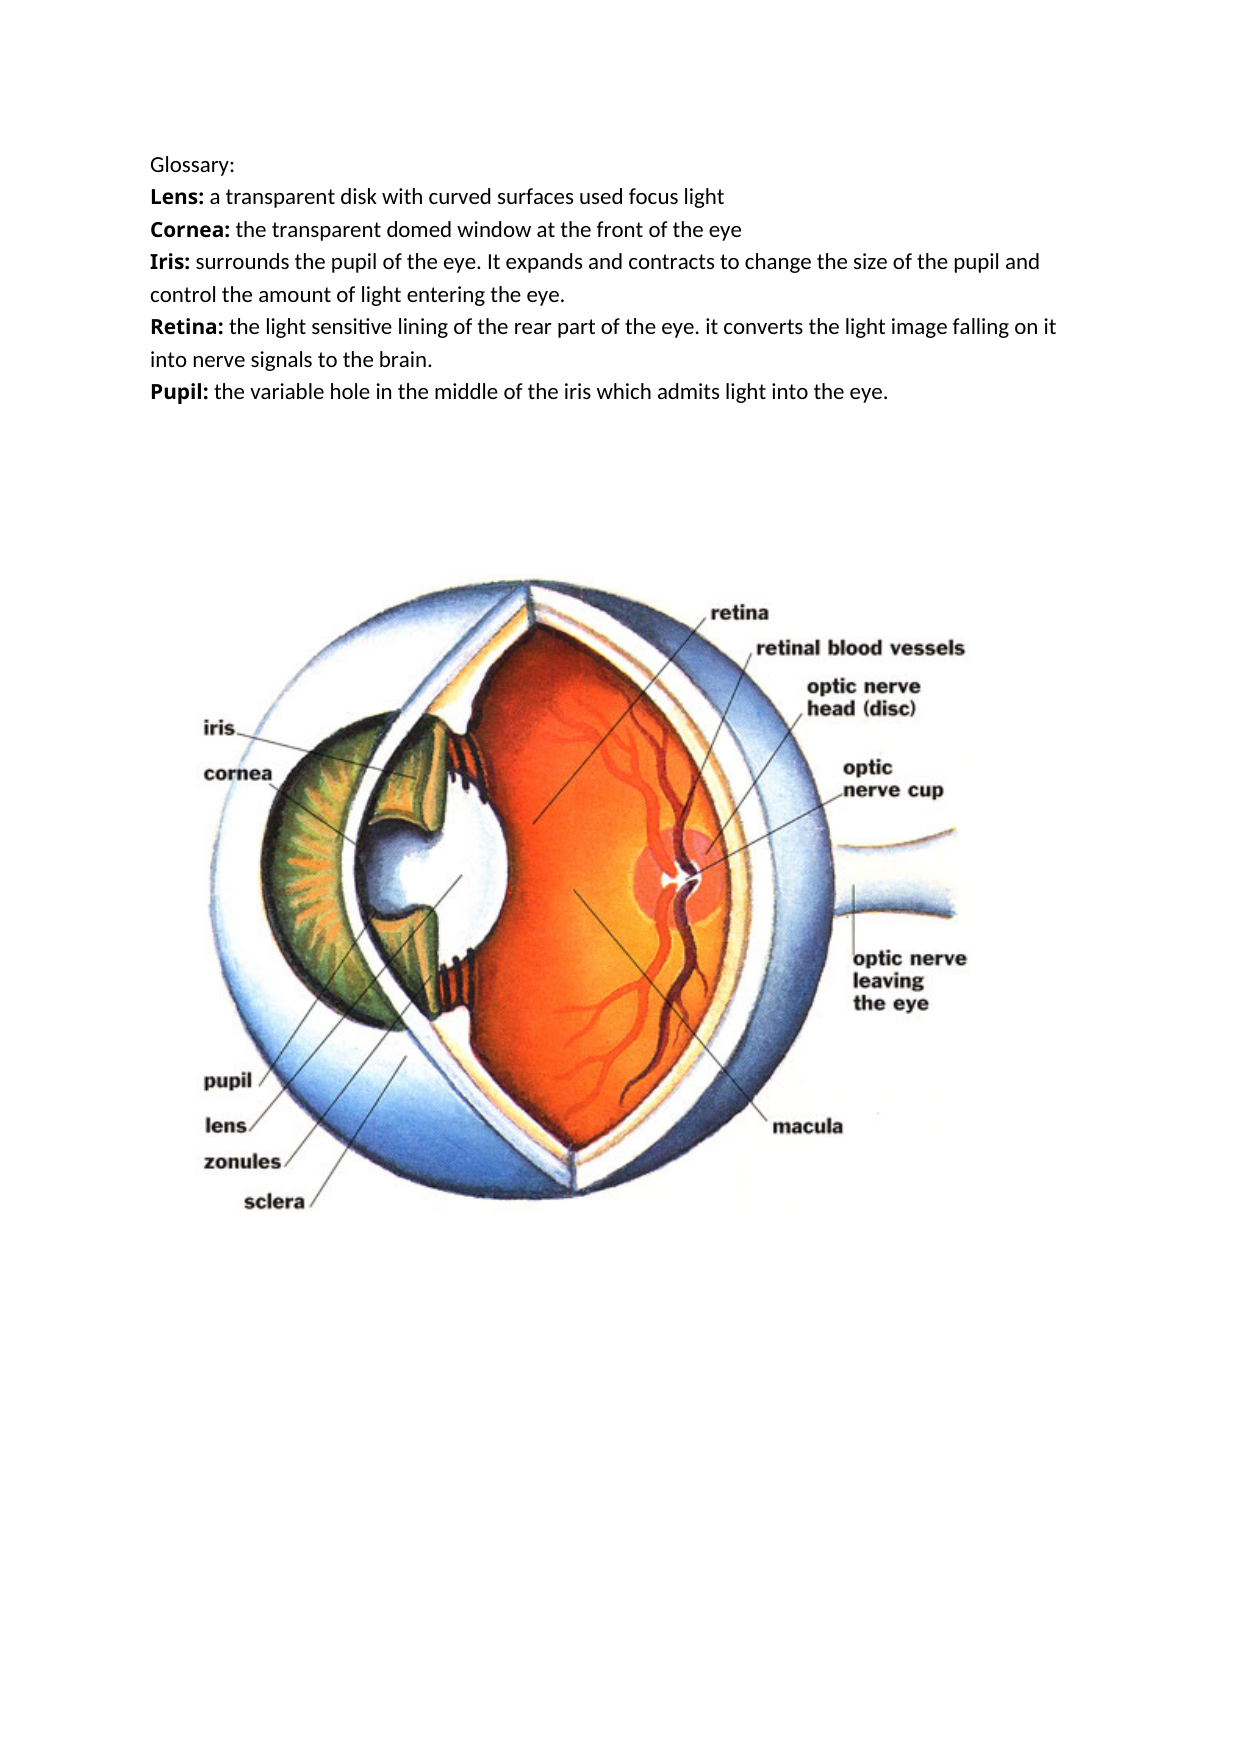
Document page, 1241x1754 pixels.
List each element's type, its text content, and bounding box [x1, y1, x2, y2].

picture [195, 562, 977, 1222]
text Glossary: Lens: a transparent disk with curved surfaces used focus light Cornea: the transparent domed window at the front of the eye Iris: surrounds the pupil of the eye. It expands and contracts to change the size of the pupil and control the amount of light entering the eye. Retina: the light sensitive lining of the rear part of the eye. it converts the light image falling on it into nerve signals to the brain. Pupil: the variable hole in the middle of the iris which admits light into the eye. [150, 150, 1090, 438]
